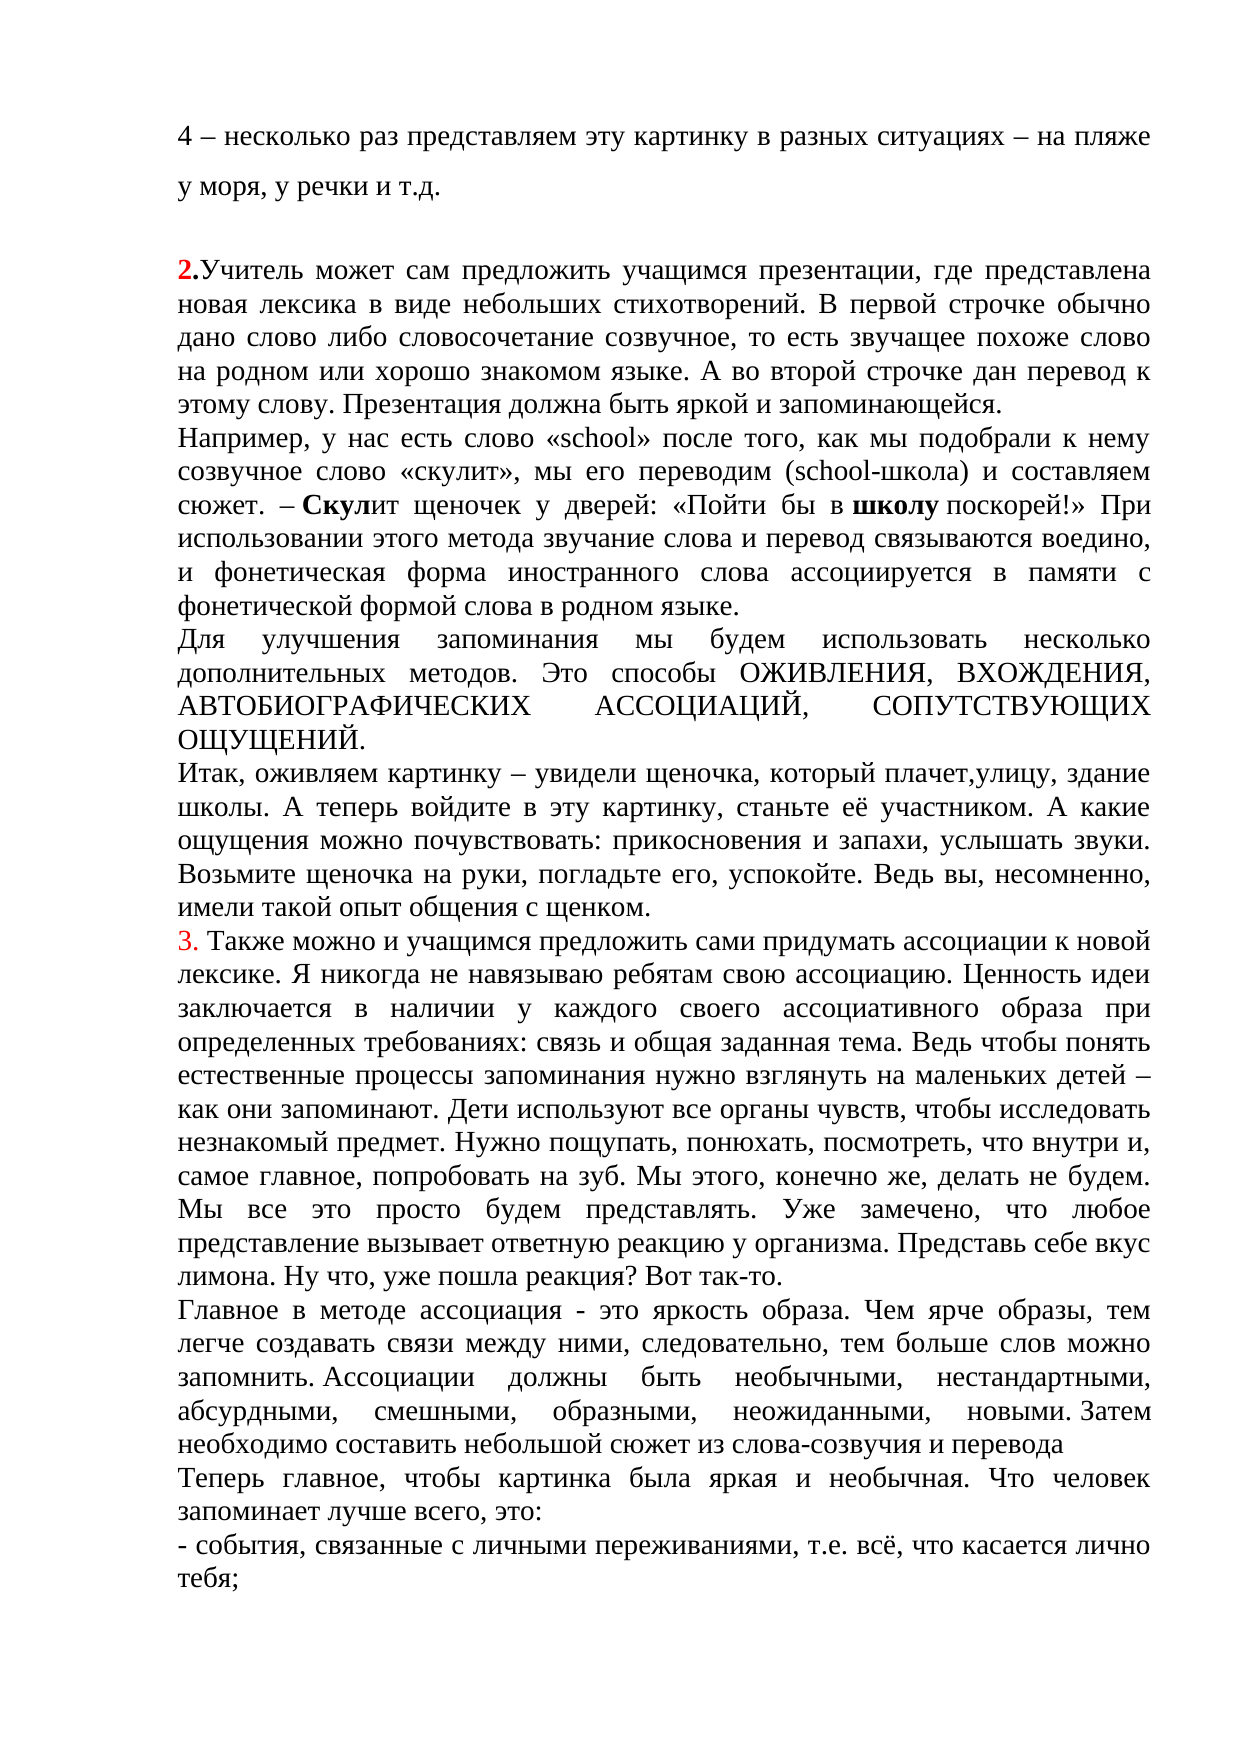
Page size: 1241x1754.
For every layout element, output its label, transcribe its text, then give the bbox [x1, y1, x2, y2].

text 2.Учитель может сам предложить учащимся презентации, где представлена новая лексика в виде небольших стихотворений. В первой строчке обычно дано слово либо словосочетание созвучное, то есть звучащее похоже слово на родном или хорошо знакомом языке. А во второй строчке дан перевод к этому слову. Презентация должна быть яркой и запоминающейся. [177, 252, 1152, 420]
text 4 – несколько раз представляем эту картинку в разных ситуациях – на пляже у моря, у речки и т.д. [177, 118, 1152, 202]
text Теперь главное, чтобы картинка была яркая и необычная. Что человек запоминает лучше всего, это: [177, 1460, 1152, 1527]
text - события, связанные с личными переживаниями, т.е. всё, что касается лично тебя; [177, 1527, 1152, 1594]
text Итак, оживляем картинку – увидели щеночка, который плачет,улицу, здание школы. А теперь войдите в эту картинку, станьте её участником. А какие ощущения можно почувствовать: прикосновения и запахи, услышать звуки. Возьмите щеночка на руки, погладьте его, успокойте. Ведь вы, несомненно, имели такой опыт общения с щенком. [177, 755, 1152, 923]
text Главное в методе ассоциация - это яркость образа. Чем ярче образы, тем легче создавать связи между ними, следовательно, тем больше слов можно запомнить. Ассоциации должны быть необычными, нестандартными, абсурдными, смешными, образными, неожиданными, новыми. Затем необходимо составить небольшой сюжет из слова-созвучия и перевода [177, 1292, 1152, 1460]
text Например, у нас есть слово «school» после того, как мы подобрали к нему созвучное слово «скулит», мы его переводим (school-школа) и составляем сюжет. – Скулит щеночек у дверей: «Пойти бы в школу поскорей!» При использовании этого метода звучание слова и перевод связываются воедино, и фонетическая форма иностранного слова ассоциируется в памяти с фонетической формой слова в родном языке. [177, 420, 1152, 621]
text Для улучшения запоминания мы будем использовать несколько дополнительных методов. Это способы ОЖИВЛЕНИЯ, ВХОЖДЕНИЯ, АВТОБИОГРАФИЧЕСКИХ АССОЦИАЦИЙ, СОПУТСТВУЮЩИХ ОЩУЩЕНИЙ. [177, 621, 1152, 755]
text 3. Также можно и учащимся предложить сами придумать ассоциации к новой лексике. Я никогда не навязываю ребятам свою ассоциацию. Ценность идеи заключается в наличии у каждого своего ассоциативного образа при определенных требованиях: связь и общая заданная тема. Ведь чтобы понять естественные процессы запоминания нужно взглянуть на маленьких детей – как они запоминают. Дети используют все органы чувств, чтобы исследовать незнакомый предмет. Нужно пощупать, понюхать, посмотреть, что внутри и, самое главное, попробовать на зуб. Мы этого, конечно же, делать не будем. Мы все это просто будем представлять. Уже замечено, что любое представление вызывает ответную реакцию у организма. Представь себе вкус лимона. Ну что, уже пошла реакция? Вот так-то. [177, 923, 1152, 1292]
